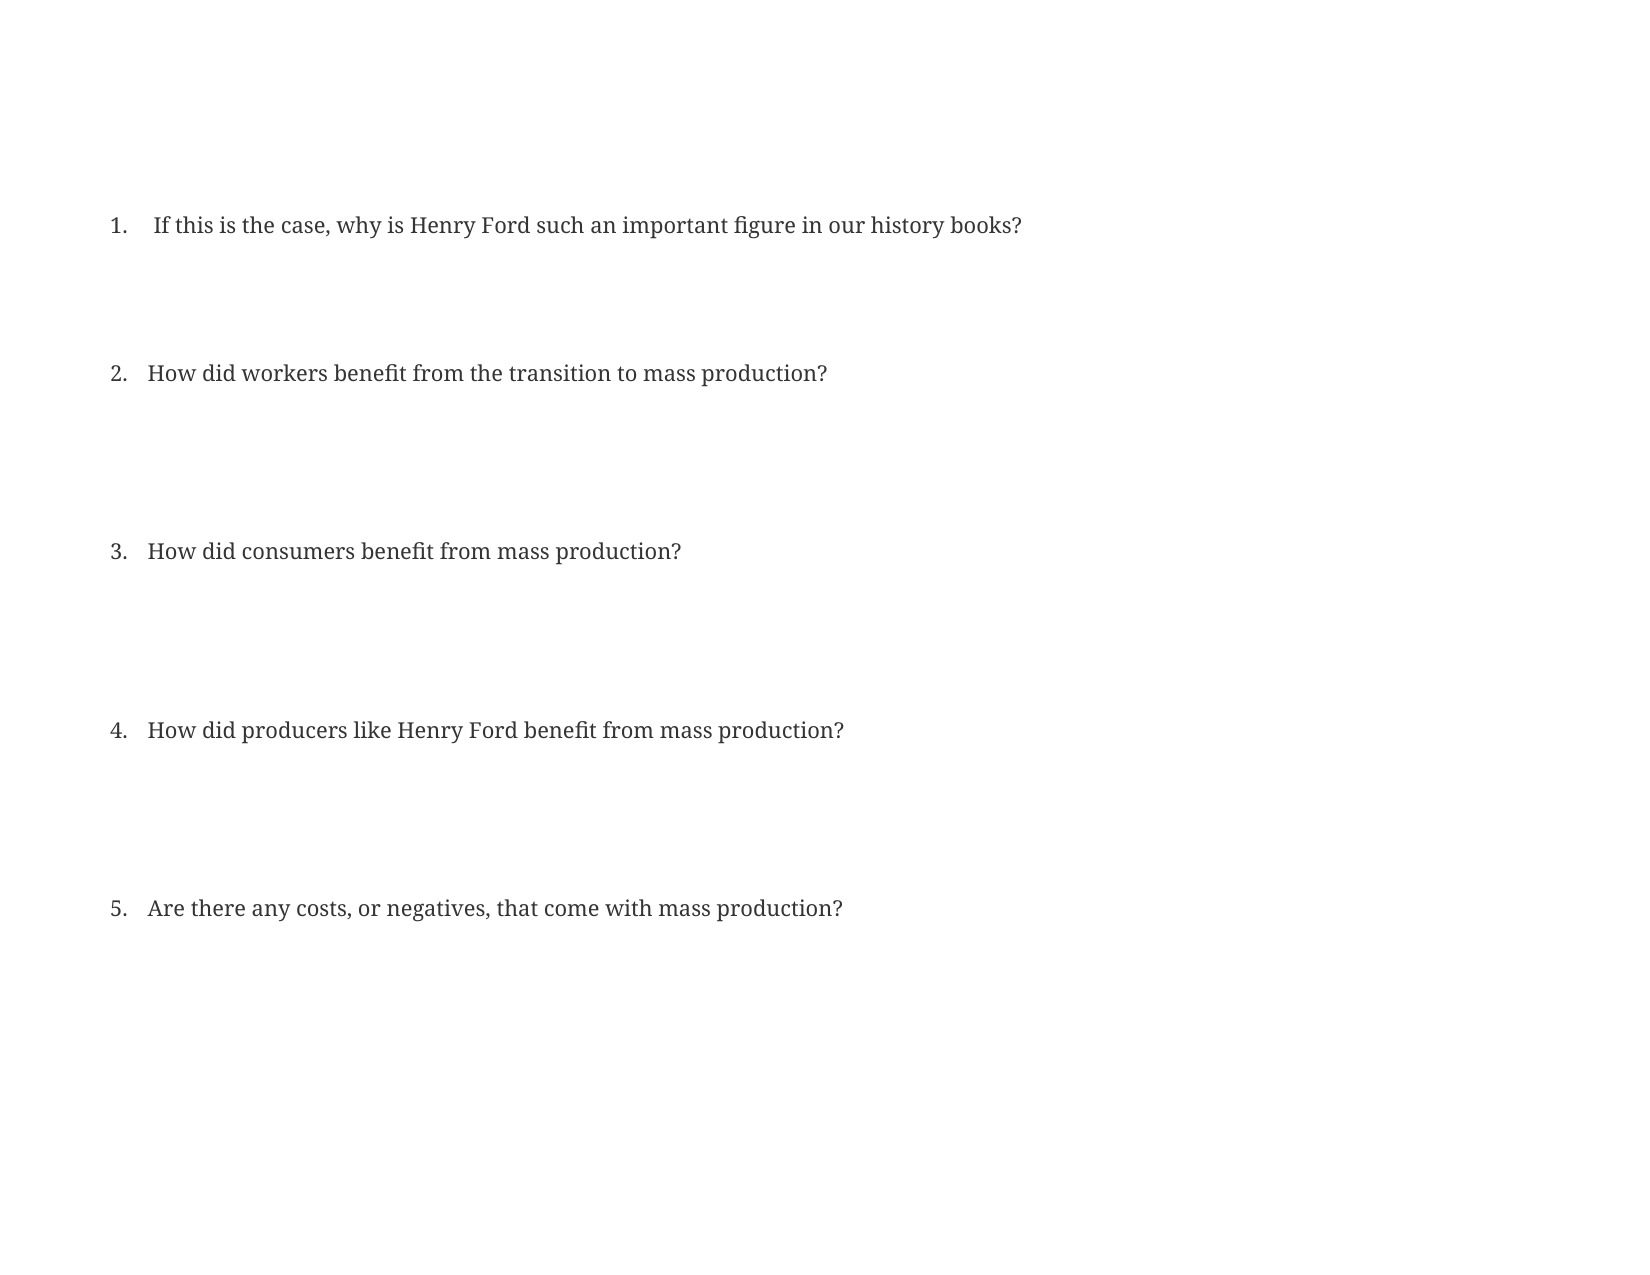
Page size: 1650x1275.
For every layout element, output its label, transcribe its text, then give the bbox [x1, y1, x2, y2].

list How did workers benefit from the transition to mass production? [110, 358, 1552, 448]
list If this is the case, why is Henry Ford such an important figure in our history books? [110, 209, 1552, 269]
list How did producers like Henry Ford benefit from mass production? [110, 714, 1552, 804]
list How did consumers benefit from mass production? [110, 536, 1552, 626]
list Are there any costs, or negatives, that come with mass production? [110, 893, 1552, 923]
